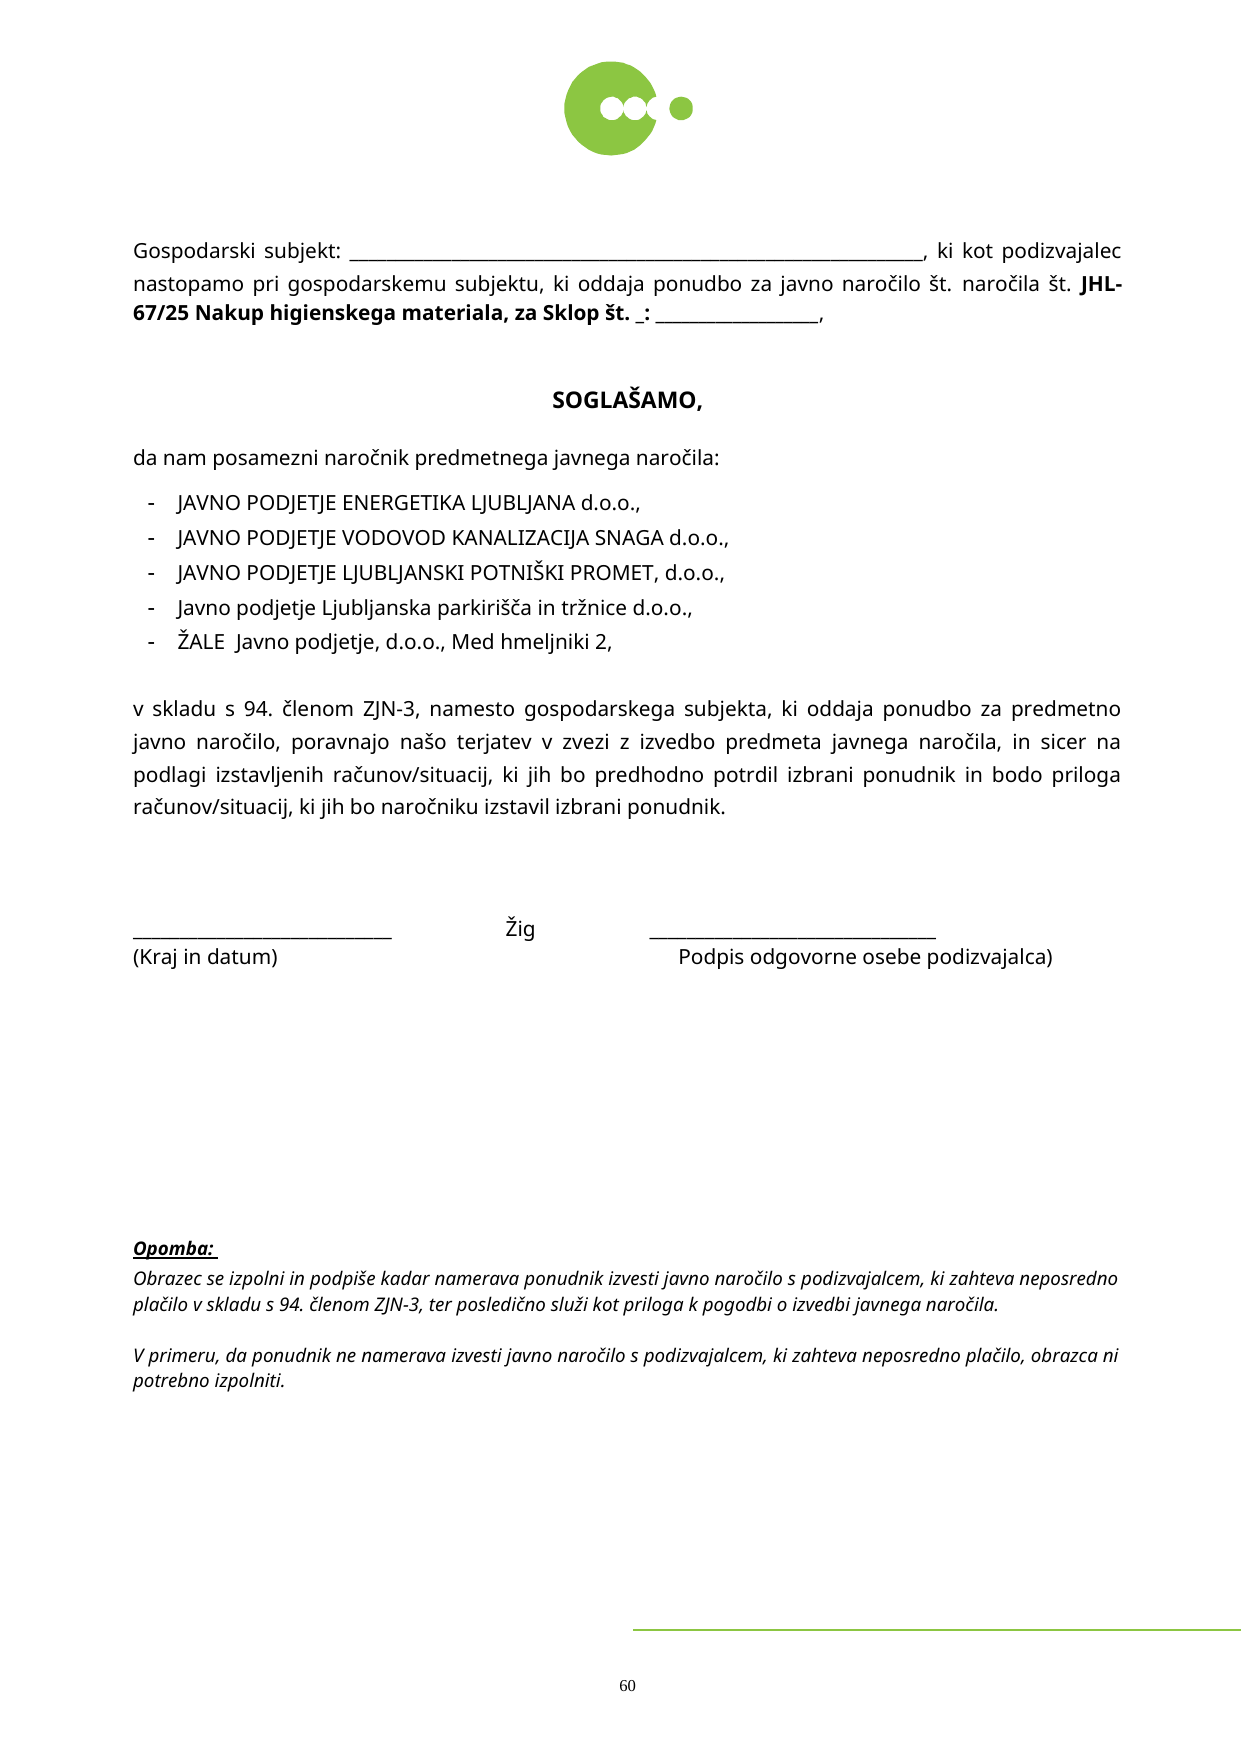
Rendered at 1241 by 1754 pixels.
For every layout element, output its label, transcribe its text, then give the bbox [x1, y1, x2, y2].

text v skladu s 94. členom ZJN-3, namesto gospodarskega subjekta, ki oddaja ponudbo za predmetno javno naročilo, poravnajo našo terjatev v zvezi z izvedbo predmeta javnega naročila, in sicer na podlagi izstavljenih računov/situacij, ki jih bo predhodno potrdil izbrani ponudnik in bodo priloga računov/situacij, ki jih bo naročniku izstavil izbrani ponudnik. [133, 694, 1122, 821]
text SOGLAŠAMO, [133, 384, 1122, 415]
list ŽALE Javno podjetje, d.o.o., Med hmeljniki 2, [148, 627, 1122, 656]
text Gospodarski subjekt: ______________________________________________________________, ki kot podizvajalec nastopamo pri gospodarskemu subjektu, ki oddaja ponudbo za javno naročilo št. naročila št. JHL-67/25 Nakup higienskega materiala, za Sklop št. _: ___________________, [133, 236, 1122, 327]
text Obrazec se izpolni in podpiše kadar namerava ponudnik izvesti javno naročilo s podizvajalcem, ki zahteva neposredno plačilo v skladu s 94. členom ZJN-3, ter posledično služi kot priloga k pogodbi o izvedbi javnega naročila. [133, 1265, 1122, 1316]
list JAVNO PODJETJE LJUBLJANSKI POTNIŠKI PROMET, d.o.o., [148, 558, 1122, 586]
text Opomba: [133, 1236, 1122, 1261]
text (Kraj in datum) Podpis odgovorne osebe podizvajalca) [133, 942, 1122, 971]
text da nam posamezni naročnik predmetnega javnega naročila: [133, 443, 1122, 472]
list JAVNO PODJETJE ENERGETIKA LJUBLJANA d.o.o., [148, 488, 1122, 517]
list JAVNO PODJETJE VODOVOD KANALIZACIJA SNAGA d.o.o., [148, 523, 1122, 552]
text V primeru, da ponudnik ne namerava izvesti javno naročilo s podizvajalcem, ki zahteva neposredno plačilo, obrazca ni potrebno izpolniti. [133, 1342, 1122, 1393]
list Javno podjetje Ljubljanska parkirišča in tržnice d.o.o., [148, 593, 1122, 621]
text ____________________________ Žig _______________________________ [133, 914, 1122, 942]
